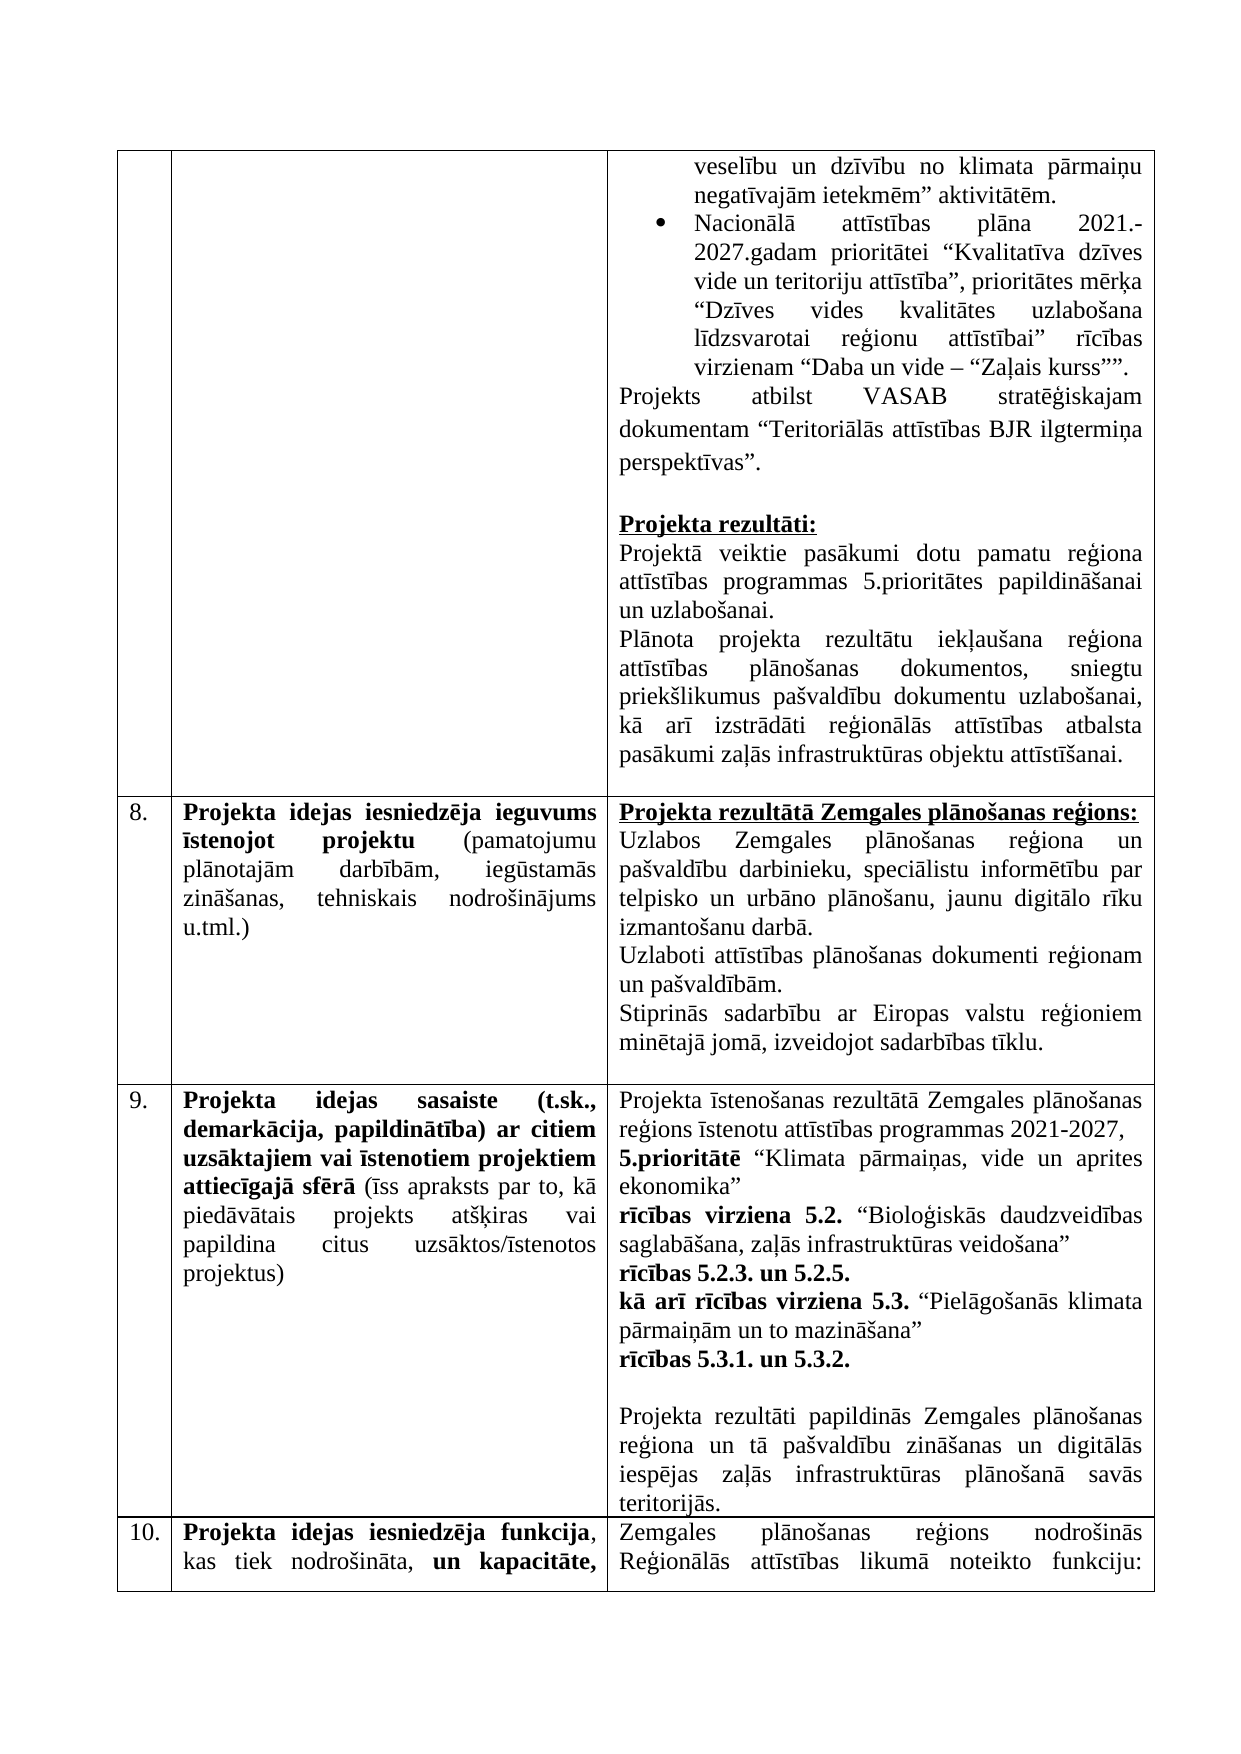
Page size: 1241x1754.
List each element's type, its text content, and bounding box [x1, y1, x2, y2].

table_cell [172, 1518, 607, 1591]
table_cell Projekta rezultātā Zemgales plānošanas reģions: Uzlabos Zemgales plānošanas reģiona un pašvaldību darbinieku, speciālistu informētību par telpisko un urbāno plānošanu, jaunu digitālo rīku izmantošanu darbā. Uzlaboti attīstības plānošanas dokumenti reģionam un pašvaldībām. Stiprinās sadarbību ar Eiropas valstu reģioniem minētajā jomā, izveidojot sadarbības tīklu. [608, 797, 1154, 1084]
table_cell Projekta idejas iesniedzēja ieguvums īstenojot projektu (pamatojumu plānotajām darbībām, iegūstamās zināšanas, tehniskais nodrošinājums u.tml.) [172, 797, 607, 1084]
table_cell 9. [118, 1085, 171, 1516]
table_cell 10. [118, 1518, 171, 1591]
table_cell Projekta idejas sasaiste (t.sk., demarkācija, papildinātība) ar citiem uzsāktajiem vai īstenotiem projektiem attiecīgajā sfērā (īss apraksts par to, kā piedāvātais projekts atšķiras vai papildina citus uzsāktos/īstenotos projektus) [172, 1085, 607, 1516]
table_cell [172, 151, 607, 796]
table_cell 7. [118, 151, 171, 796]
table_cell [608, 151, 1154, 796]
table_cell Projekta īstenošanas rezultātā Zemgales plānošanas reģions īstenotu attīstības programmas 2021-2027, 5.prioritātē “Klimata pārmaiņas, vide un aprites ekonomika” rīcības virziena 5.2. “Bioloģiskās daudzveidības saglabāšana, zaļās infrastruktūras veidošana” rīcības 5.2.3. un 5.2.5. kā arī rīcības virziena 5.3. “Pielāgošanās klimata pārmaiņām un to mazināšana” rīcības 5.3.1. un 5.3.2. Projekta rezultāti papildinās Zemgales plānošanas reģiona un tā pašvaldību zināšanas un digitālās iespējas zaļās infrastruktūras plānošanā savās teritorijās. [608, 1085, 1154, 1516]
table_cell 8. [118, 797, 171, 1084]
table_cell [608, 1518, 1154, 1591]
